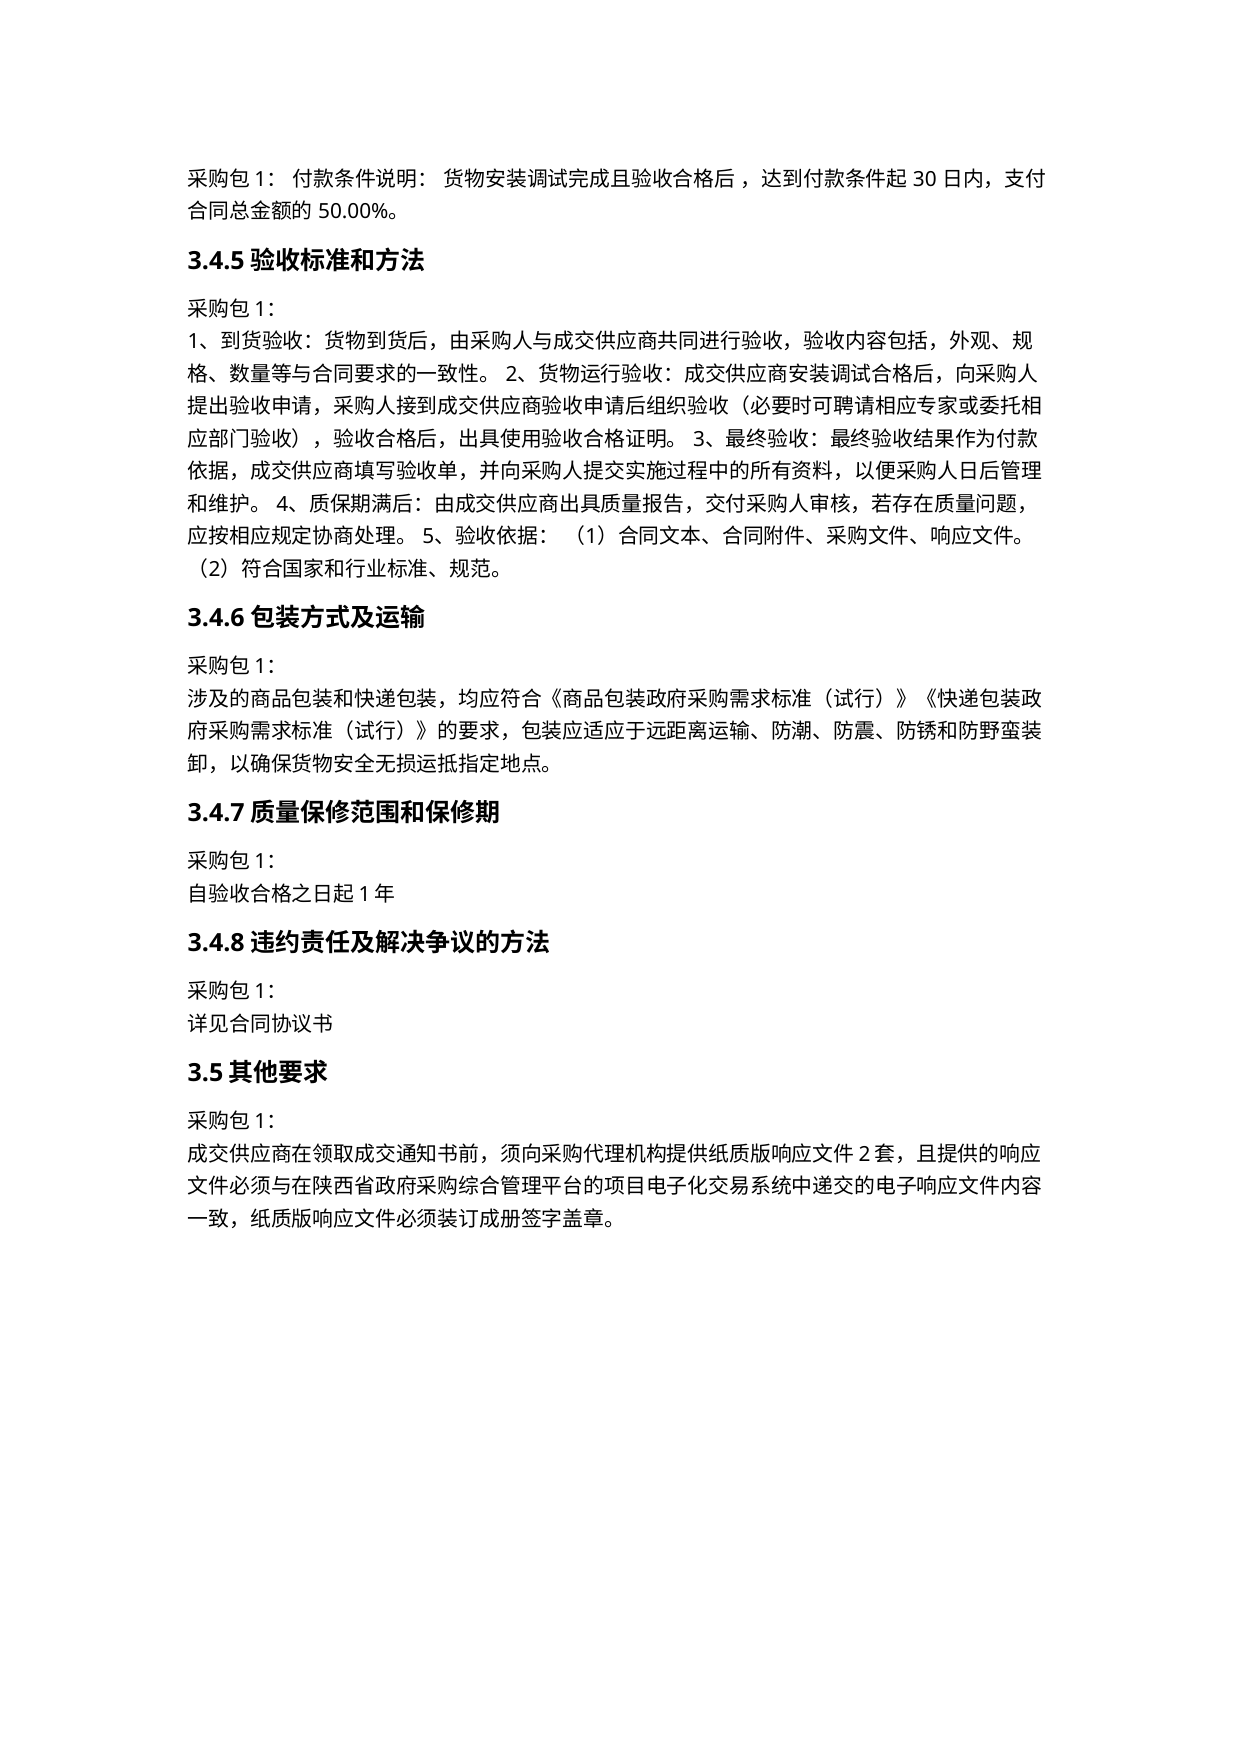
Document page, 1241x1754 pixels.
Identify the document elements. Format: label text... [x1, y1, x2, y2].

text 采购包1： 付款条件说明： 货物安装调试完成且验收合格后 ，达到付款条件起 30 日内，支付合同总金额的 50.00%。 [187, 162, 1053, 227]
text 3.4.8违约责任及解决争议的方法 [187, 909, 1053, 974]
text 3.5其他要求 [187, 1039, 1053, 1104]
text 自验收合格之日起1年 [187, 877, 1053, 909]
text 涉及的商品包装和快递包装，均应符合《商品包装政府采购需求标准（试行）》《快递包装政府采购需求标准（试行）》的要求，包装应适应于远距离运输、防潮、防震、防锈和防野蛮装卸，以确保货物安全无损运抵指定地点。 [187, 682, 1053, 779]
text 采购包1： [187, 649, 1053, 682]
text 成交供应商在领取成交通知书前，须向采购代理机构提供纸质版响应文件2套，且提供的响应文件必须与在陕西省政府采购综合管理平台的项目电子化交易系统中递交的电子响应文件内容一致，纸质版响应文件必须装订成册签字盖章。 [187, 1137, 1053, 1234]
text 采购包1： [187, 974, 1053, 1007]
text 3.4.7质量保修范围和保修期 [187, 779, 1053, 844]
text 采购包1： [187, 844, 1053, 877]
text 详见合同协议书 [187, 1007, 1053, 1039]
text 1、到货验收：货物到货后，由采购人与成交供应商共同进行验收，验收内容包括，外观、规格、数量等与合同要求的一致性。 2、货物运行验收：成交供应商安装调试合格后，向采购人提出验收申请，采购人接到成交供应商验收申请后组织验收（必要时可聘请相应专家或委托相应部门验收），验收合格后，出具使用验收合格证明。 3、最终验收：最终验收结果作为付款依据，成交供应商填写验收单，并向采购人提交实施过程中的所有资料，以便采购人日后管理和维护。 4、质保期满后：由成交供应商出具质量报告，交付采购人审核，若存在质量问题，应按相应规定协商处理。 5、验收依据： （1）合同文本、合同附件、采购文件、响应文件。 （2）符合国家和行业标准、规范。 [187, 324, 1053, 584]
text 采购包1： [187, 1104, 1053, 1137]
text 3.4.5验收标准和方法 [187, 227, 1053, 292]
text 3.4.6包装方式及运输 [187, 584, 1053, 649]
text 采购包1： [187, 292, 1053, 324]
